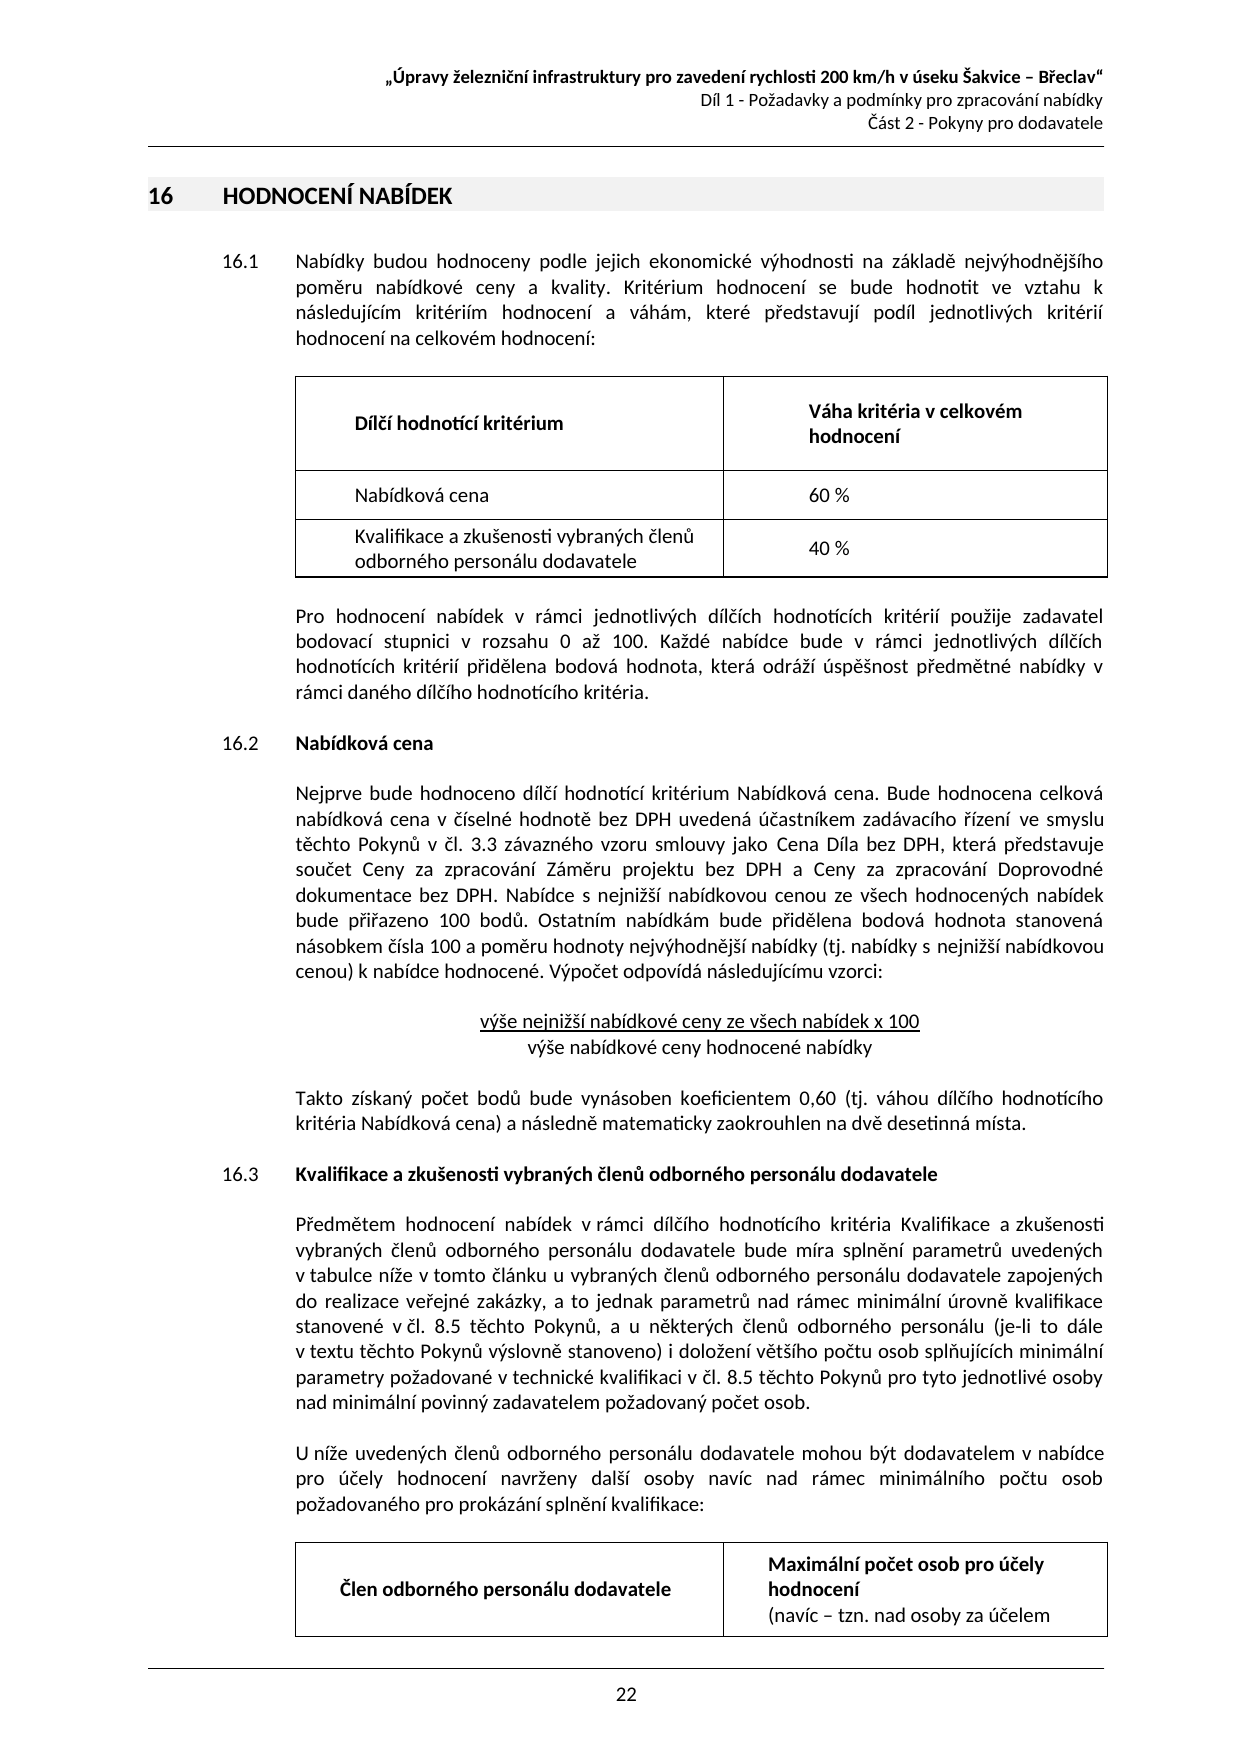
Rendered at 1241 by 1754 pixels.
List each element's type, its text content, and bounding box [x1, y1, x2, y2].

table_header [296, 1543, 723, 1636]
table_cell Kvalifikace a zkušenosti vybraných členů odborného personálu dodavatele [296, 520, 723, 576]
table_header Dílčí hodnotící kritérium [296, 377, 723, 470]
list Pro hodnocení nabídek v rámci jednotlivých dílčích hodnotících kritérií použije zadavatel bodovací stupnici v rozsahu 0 až 100. Každé nabídce bude v rámci jednotlivých dílčích hodnotících kritérií přidělena bodová hodnota, která odráží úspěšnost předmětné nabídky v rámci daného dílčího hodnotícího kritéria. [295, 603, 1104, 704]
list U níže uvedených členů odborného personálu dodavatele mohou být dodavatelem v nabídce pro účely hodnocení navrženy další osoby navíc nad rámec minimálního počtu osob požadovaného pro prokázání splnění kvalifikace: [295, 1440, 1104, 1516]
list výše nejnižší nabídkové ceny ze všech nabídek x 100 [295, 1009, 1104, 1034]
subtitle HODNOCENÍ NABÍDEK [148, 177, 1104, 211]
list Nabídková cena [222, 730, 1104, 755]
list Nabídky budou hodnoceny podle jejich ekonomické výhodnosti na základě nejvýhodnějšího poměru nabídkové ceny a kvality. Kritérium hodnocení se bude hodnotit ve vztahu k následujícím kritériím hodnocení a váhám, které představují podíl jednotlivých kritérií hodnocení na celkovém hodnocení: [222, 248, 1104, 350]
list výše nabídkové ceny hodnocené nabídky [295, 1034, 1104, 1059]
list Nejprve bude hodnoceno dílčí hodnotící kritérium Nabídková cena. Bude hodnocena celková nabídková cena v číselné hodnotě bez DPH uvedená účastníkem zadávacího řízení ve smyslu těchto Pokynů v čl. 3.3 závazného vzoru smlouvy jako Cena Díla bez DPH, která představuje součet Ceny za zpracování Záměru projektu bez DPH a Ceny za zpracování Doprovodné dokumentace bez DPH. Nabídce s nejnižší nabídkovou cenou ze všech hodnocených nabídek bude přiřazeno 100 bodů. Ostatním nabídkám bude přidělena bodová hodnota stanovená násobkem čísla 100 a poměru hodnoty nejvýhodnější nabídky (tj. nabídky s nejnižší nabídkovou cenou) k nabídce hodnocené. Výpočet odpovídá následujícímu vzorci: [295, 780, 1104, 984]
table_header Váha kritéria v celkovém hodnocení [724, 377, 1107, 470]
list Předmětem hodnocení nabídek v rámci dílčího hodnotícího kritéria Kvalifikace a zkušenosti vybraných členů odborného personálu dodavatele bude míra splnění parametrů uvedených v tabulce níže v tomto článku u vybraných členů odborného personálu dodavatele zapojených do realizace veřejné zakázky, a to jednak parametrů nad rámec minimální úrovně kvalifikace stanovené v čl. 8.5 těchto Pokynů, a u některých členů odborného personálu (je-li to dále v textu těchto Pokynů výslovně stanoveno) i doložení většího počtu osob splňujících minimální parametry požadované v technické kvalifikaci v čl. 8.5 těchto Pokynů pro tyto jednotlivé osoby nad minimální povinný zadavatelem požadovaný počet osob. [295, 1212, 1104, 1415]
list Takto získaný počet bodů bude vynásoben koeficientem 0,60 (tj. váhou dílčího hodnotícího kritéria Nabídková cena) a následně matematicky zaokrouhlen na dvě desetinná místa. [295, 1085, 1104, 1136]
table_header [724, 1543, 1107, 1636]
table_cell 60 % [724, 471, 1107, 519]
table_cell 40 % [724, 520, 1107, 576]
list Kvalifikace a zkušenosti vybraných členů odborného personálu dodavatele [222, 1161, 1104, 1187]
table_cell Nabídková cena [296, 471, 723, 519]
